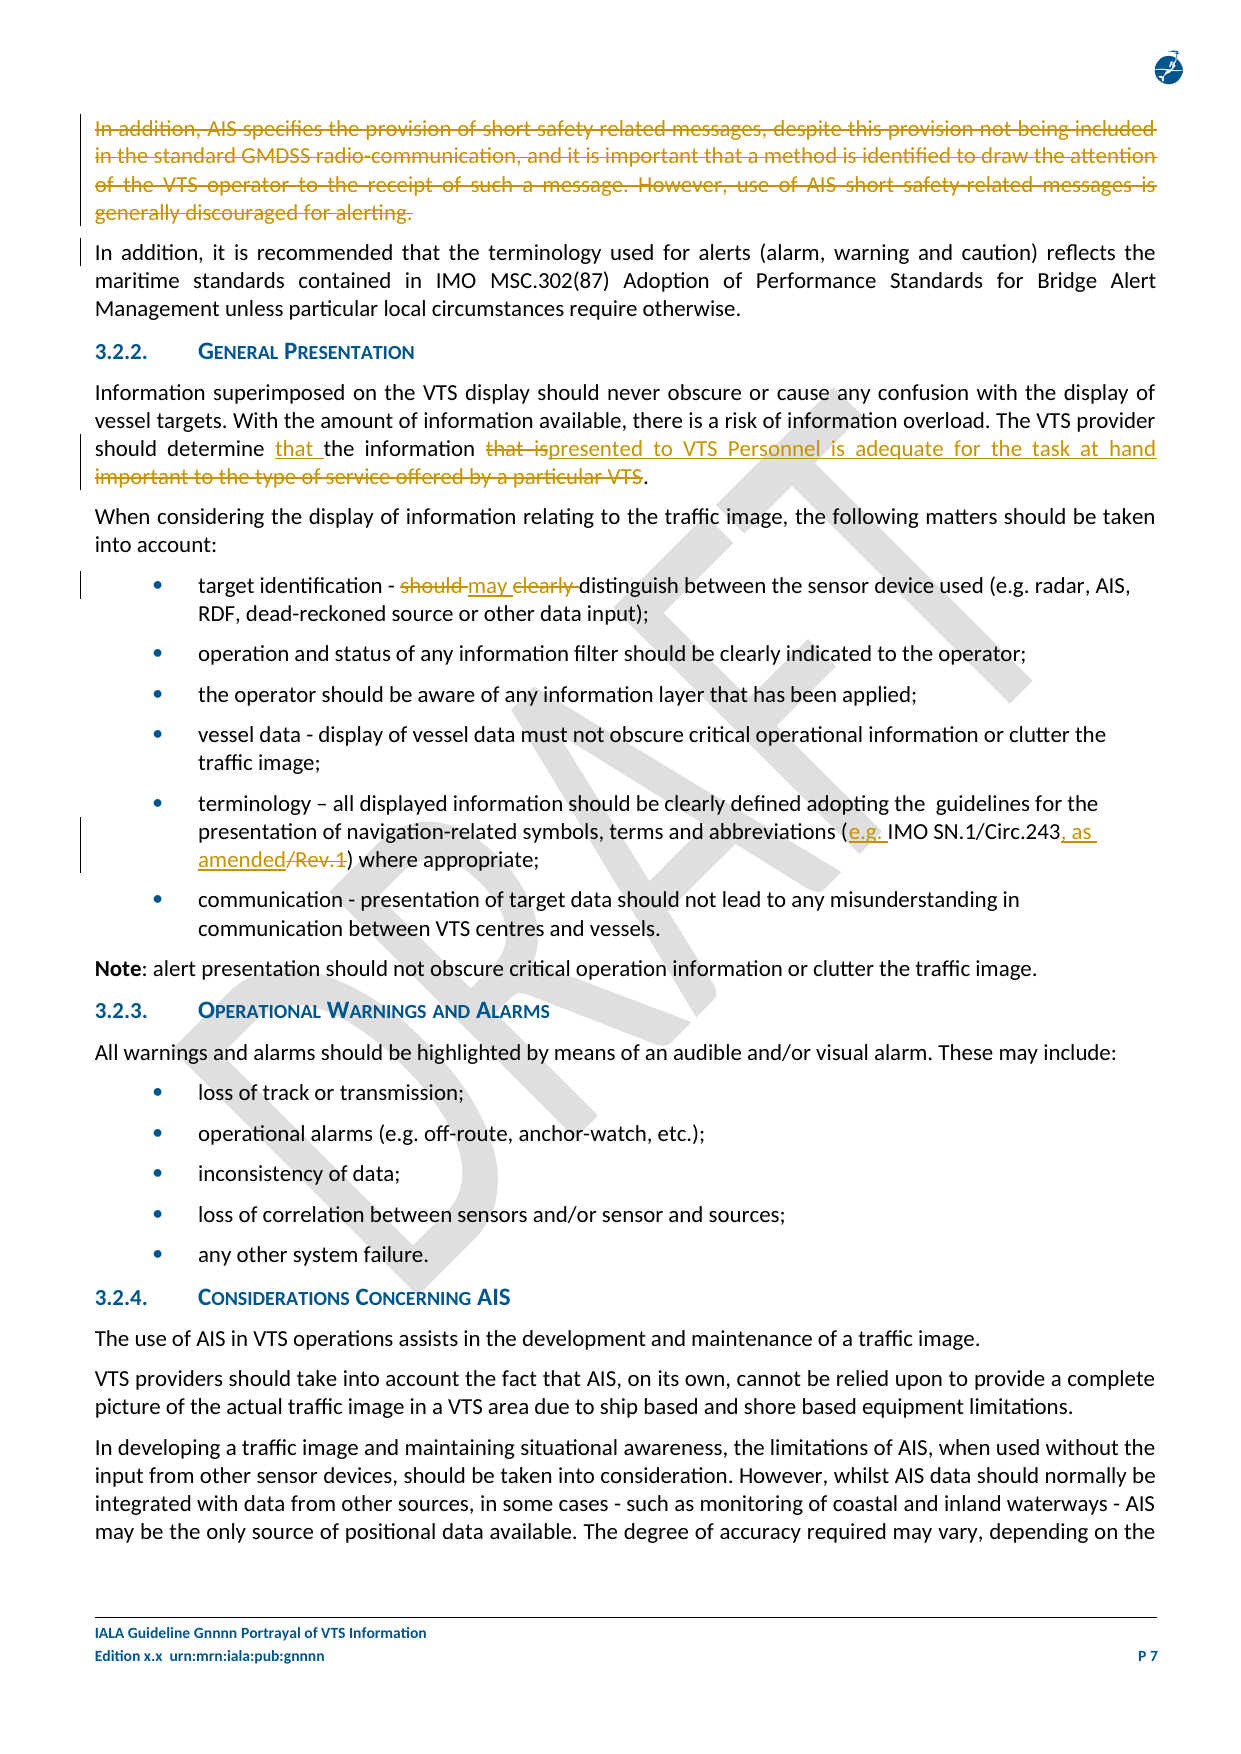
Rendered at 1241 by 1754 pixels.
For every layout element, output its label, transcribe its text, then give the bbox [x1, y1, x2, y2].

list operation and status of any information filter should be clearly indicated to the operator; [153, 639, 1157, 667]
text All warnings and alarms should be highlighted by means of an audible and/or visual alarm. These may include: [94, 1038, 1157, 1066]
list communication - presentation of target data should not lead to any misunderstanding in communication between VTS centres and vessels. [153, 886, 1157, 942]
list terminology – all displayed information should be clearly defined adopting the guidelines for the presentation of navigation-related symbols, terms and abbreviations (IMO SN.1/Circ.243) where appropriate; [153, 789, 1157, 873]
list operational alarms (e.g. off-route, anchor-watch, etc.); [153, 1119, 1157, 1147]
subtitle Considerations Concerning AIS [94, 1281, 1069, 1311]
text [94, 1433, 1157, 1545]
picture [1123, 0, 1241, 119]
text In addition, it is recommended that the terminology used for alerts (alarm, warning and caution) reflects the maritime standards contained in IMO MSC.302(87) Adoption of Performance Standards for Bridge Alert Management unless particular local circumstances require otherwise. [94, 238, 1157, 322]
list inconsistency of data; [153, 1159, 1157, 1187]
list the operator should be aware of any information layer that has been applied; [153, 680, 1157, 708]
list loss of track or transmission; [153, 1078, 1157, 1106]
subtitle General Presentation [94, 335, 1069, 365]
list any other system failure. [153, 1240, 1157, 1268]
list target identification - distinguish between the sensor device used (e.g. radar, AIS, RDF, dead-reckoned source or other data input); [153, 571, 1157, 627]
text The use of AIS in VTS operations assists in the development and maintenance of a traffic image. [94, 1324, 1157, 1352]
text When considering the display of information relating to the traffic image, the following matters should be taken into account: [94, 502, 1157, 558]
text Information superimposed on the VTS display should never obscure or cause any confusion with the display of vessel targets. With the amount of information available, there is a risk of information overload. The VTS provider should determine the information . [94, 378, 1157, 490]
subtitle Operational Warnings and Alarms [94, 995, 1069, 1025]
text VTS providers should take into account the fact that AIS, on its own, cannot be relied upon to provide a complete picture of the actual traffic image in a VTS area due to ship based and shore based equipment limitations. [94, 1364, 1157, 1420]
list vessel data - display of vessel data must not obscure critical operational information or clutter the traffic image; [153, 721, 1157, 777]
text Note: alert presentation should not obscure critical operation information or clutter the traffic image. [94, 954, 1157, 982]
list loss of correlation between sensors and/or sensor and sources; [153, 1200, 1157, 1228]
